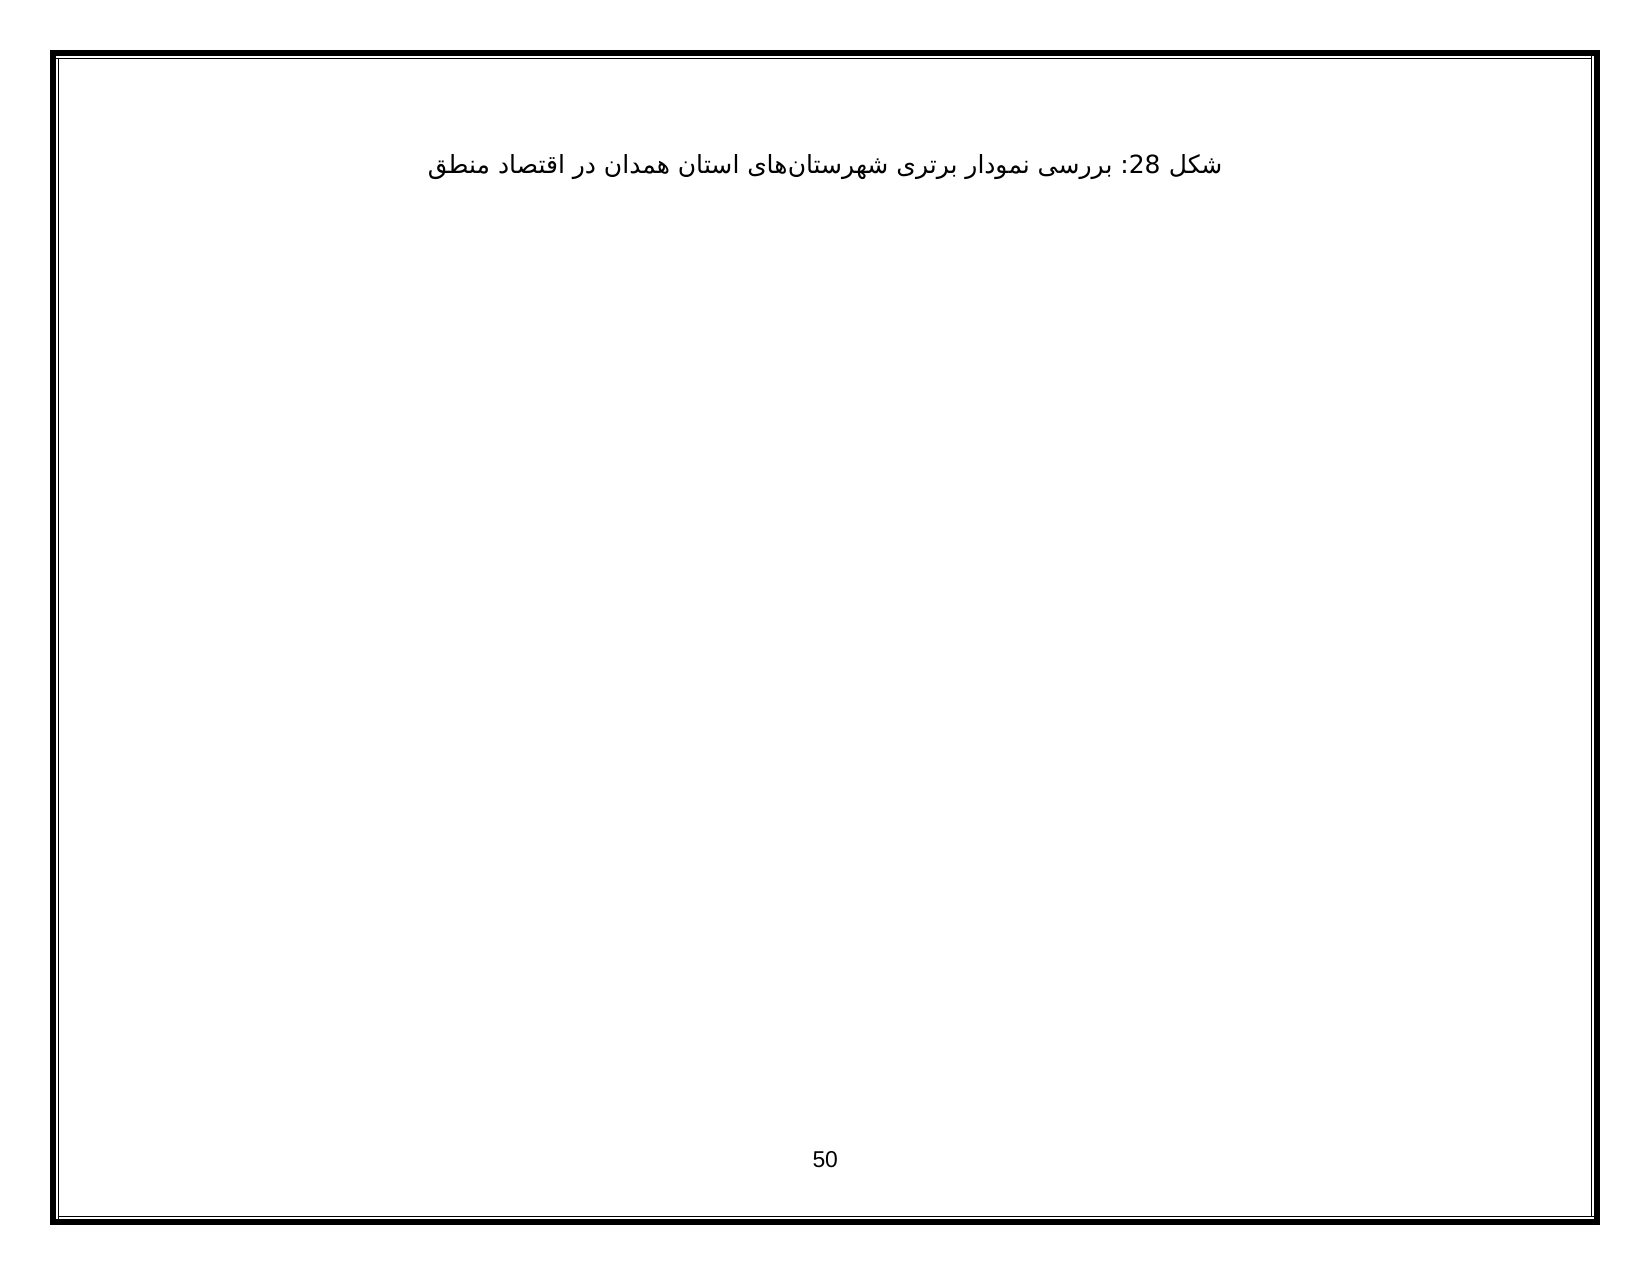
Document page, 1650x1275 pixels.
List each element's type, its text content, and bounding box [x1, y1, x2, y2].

subtitle شکل 28: بررسی نمودار برتری شهرستان‌های استان همدان در اقتصاد منطق [150, 150, 1500, 179]
